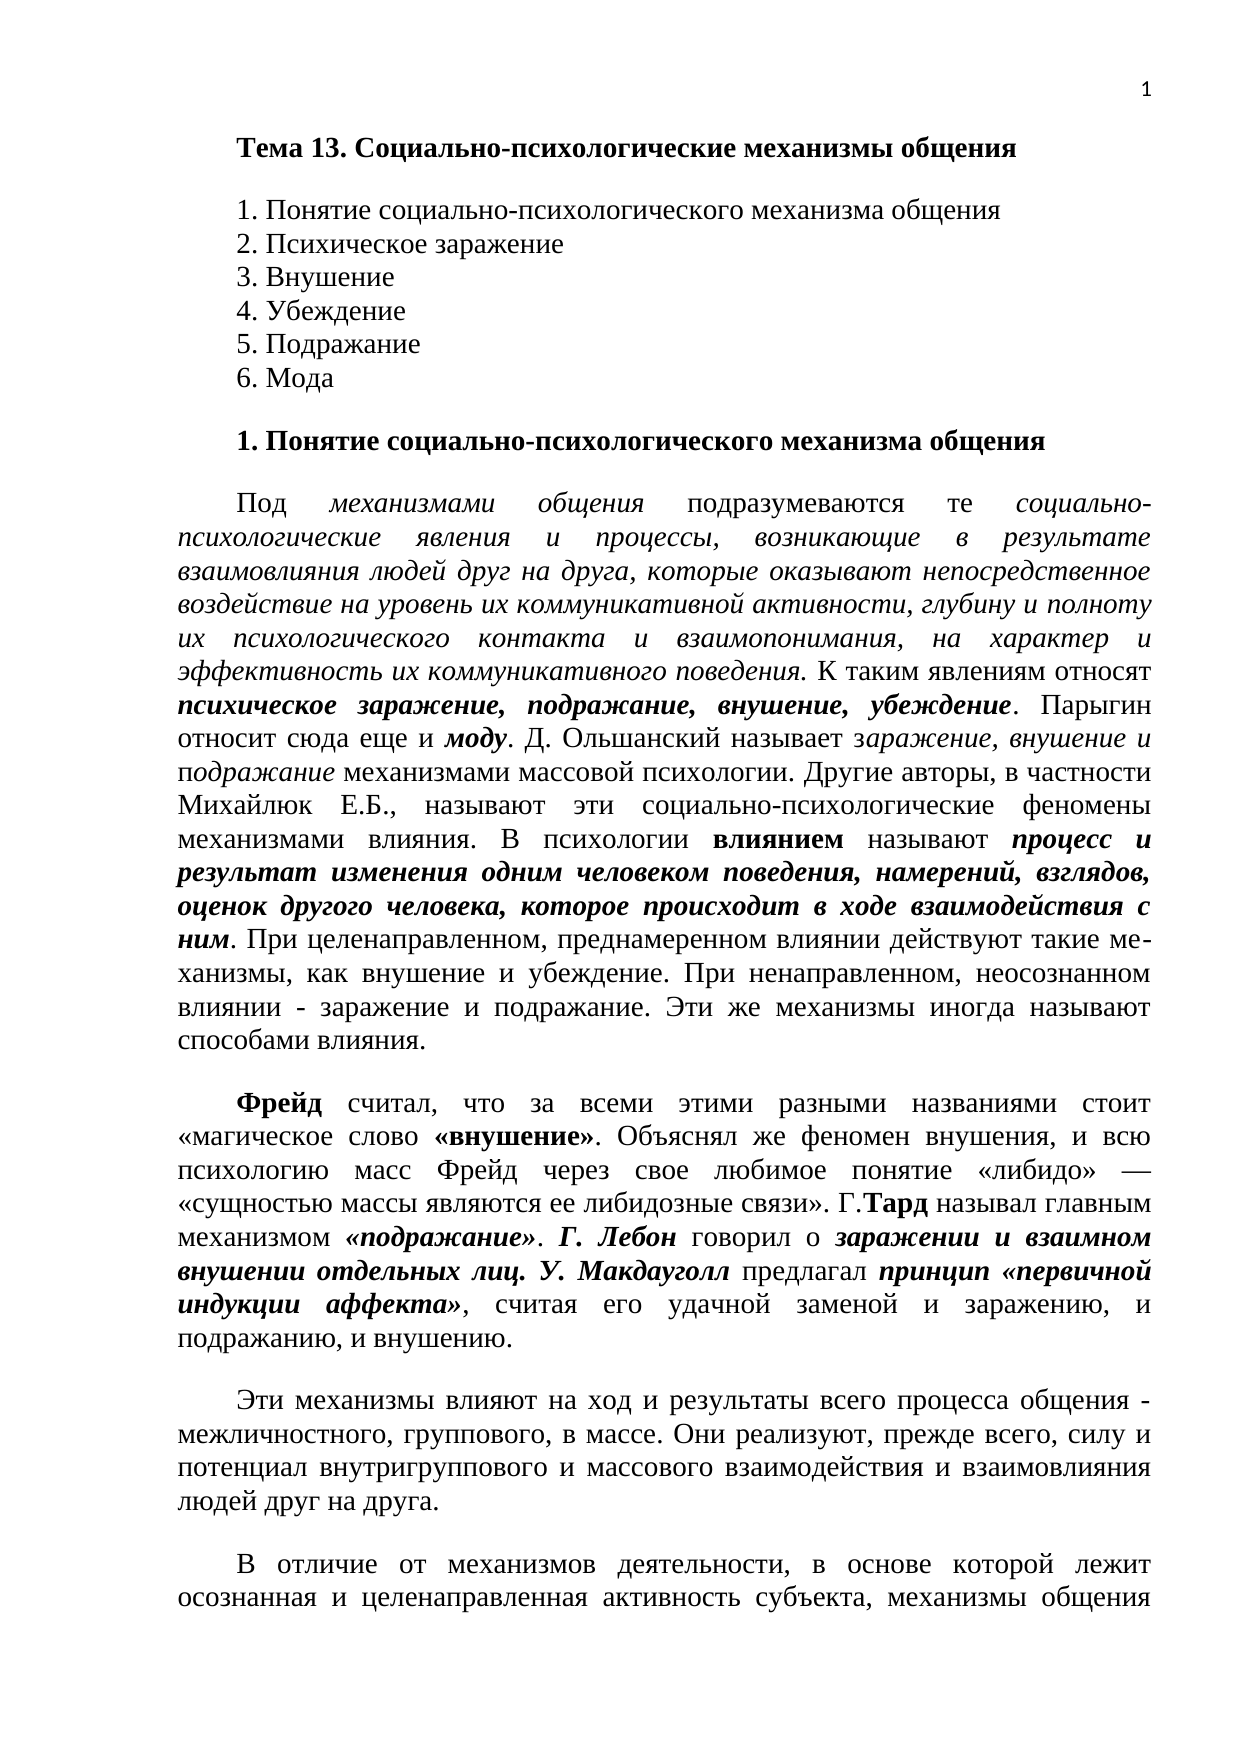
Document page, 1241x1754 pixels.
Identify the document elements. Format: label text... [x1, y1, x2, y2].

text 1. Понятие социально-психологического механизма общения [177, 192, 1152, 226]
text 4. Убеждение [177, 293, 1152, 327]
text 2. Психическое заражение [177, 226, 1152, 259]
text 1. Понятие социально-психологического механизма общения [177, 423, 1152, 456]
text Тема 13. Социально-психологические механизмы общения [177, 130, 1152, 163]
text Фрейд считал, что за всеми этими разными названиями стоит «магическое слово «внушение». Объяснял же феномен внушения, и всю психологию масс Фрейд через свое любимое понятие «либидо» — «сущностью массы являются ее либидозные связи». Г.Тард называл главным механизмом «подражание». Г. Лебон говорил о заражении и взаимном внушении отдельных лиц. У. Макдауголл предлагал принцип «первичной индукции аффекта», считая его удачной заменой и заражению, и подражанию, и внушению. [177, 1085, 1152, 1353]
text Под механизмами общения подразумеваются те социально-психологические явления и процессы, возникающие в результате взаимовлияния людей друг на друга, которые оказывают непосредственное воздействие на уровень их коммуникативной активности, глубину и полноту их психологического контакта и взаимопонимания, на характер и эффективность их коммуникативного поведения. К таким явлениям относят психическое заражение, подражание, внушение, убеждение. Парыгин относит сюда еще и моду. Д. Ольшанский называет заражение, внушение и подражание механизмами массовой психологии. Другие авторы, в частности Михайлюк E.Б., называют эти социально-психологические феномены механизмами влияния. В психологии влиянием называют процесс и результат изменения одним человеком поведения, намерений, взглядов, оценок другого человека, которое происходит в ходе взаимодействия с ним. При целенаправленном, преднамеренном влиянии действуют такие механизмы, как внушение и убеждение. При ненаправленном, неосознанном влиянии - заражение и подражание. Эти же механизмы иногда называют способами влияния. [177, 486, 1152, 1056]
text 3. Внушение [177, 259, 1152, 293]
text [177, 1546, 1152, 1613]
text 6. Мода [177, 360, 1152, 394]
text 5. Подражание [177, 327, 1152, 360]
text Эти механизмы влияют на ход и результаты всего процесса общения - межличностного, группового, в массе. Они реализуют, прежде всего, силу и потенциал внутригруппового и массового взаимодействия и взаимовлияния людей друг на друга. [177, 1382, 1152, 1517]
